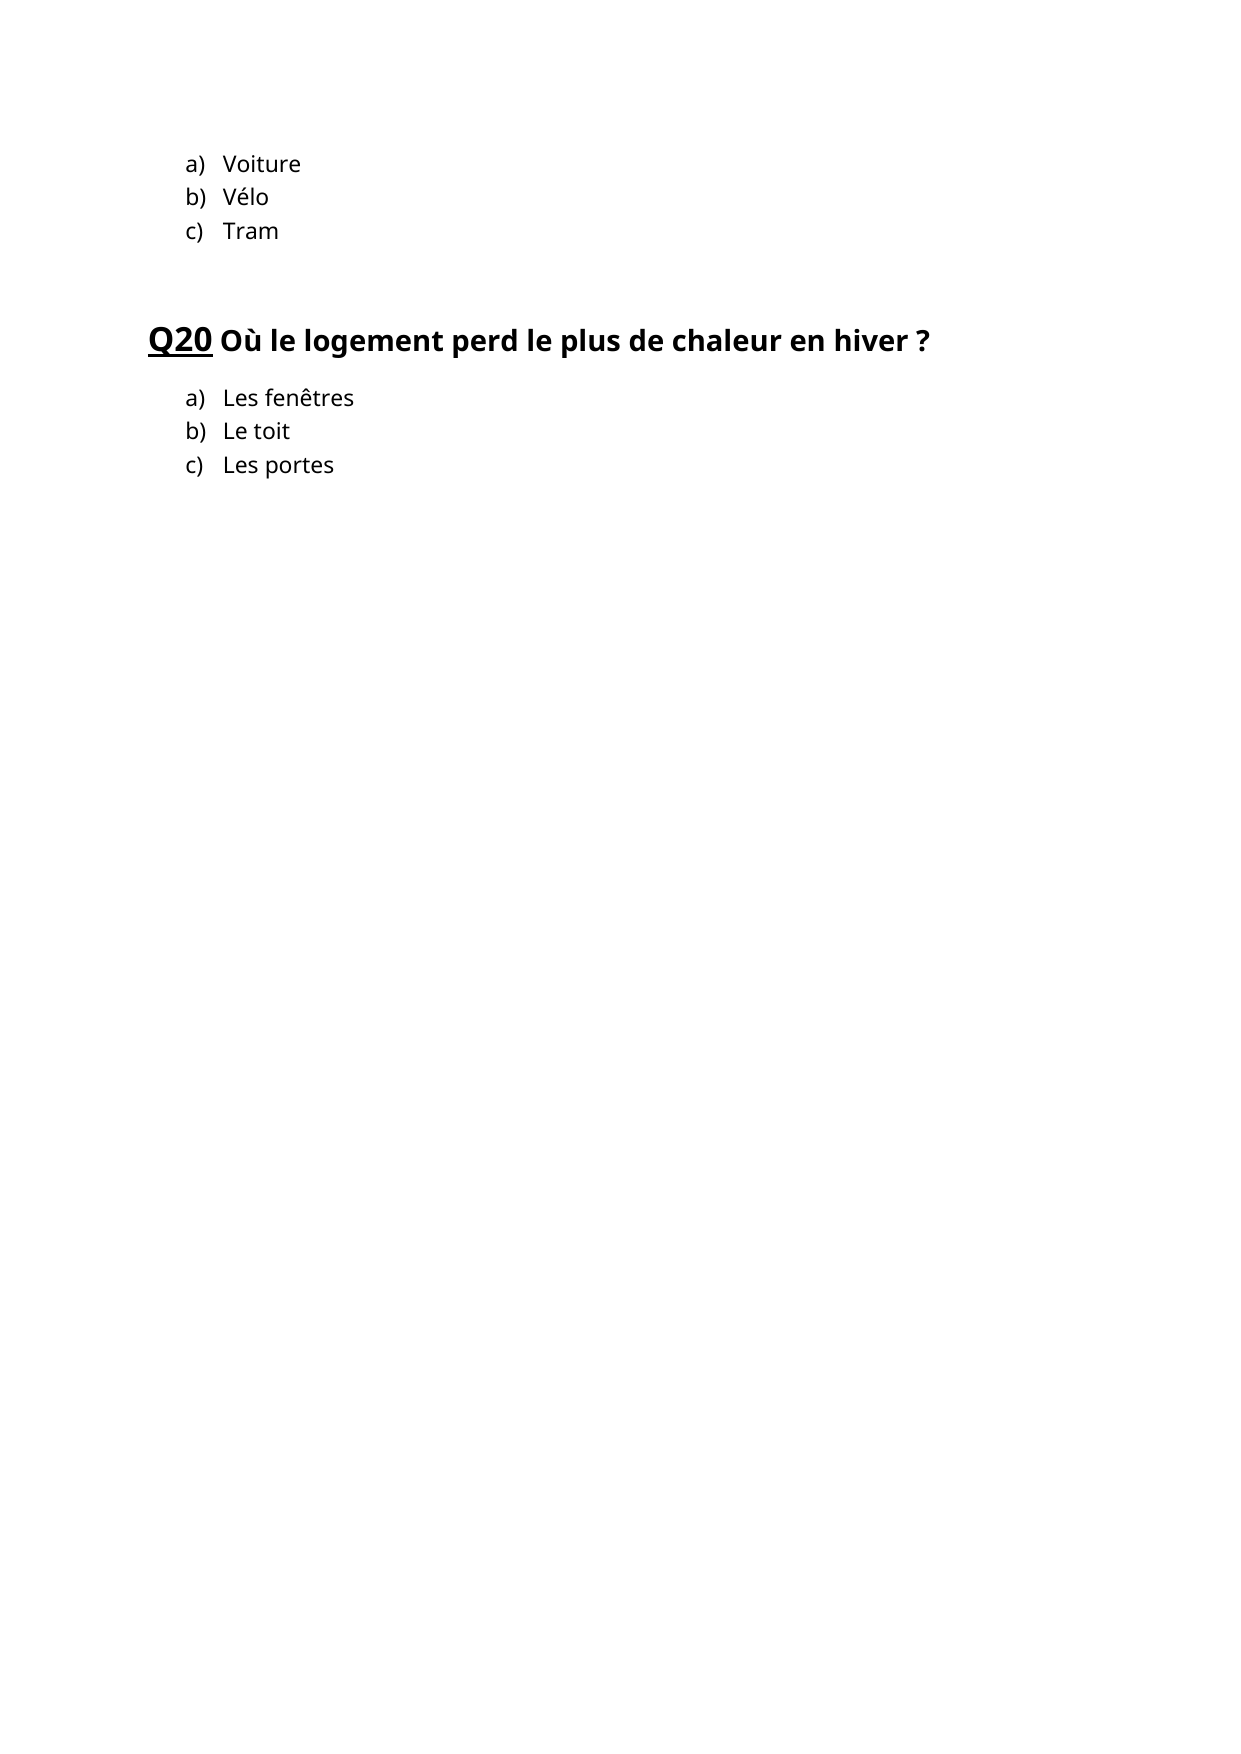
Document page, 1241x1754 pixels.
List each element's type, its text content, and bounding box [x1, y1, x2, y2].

list Voiture [185, 148, 1093, 179]
list Tram [185, 215, 1093, 246]
list Le toit [185, 415, 1093, 447]
list Les portes [185, 449, 1093, 480]
list Les fenêtres [185, 382, 1093, 413]
list Vélo [185, 181, 1093, 213]
text Q20 Où le logement perd le plus de chaleur en hiver ? [148, 316, 1093, 361]
